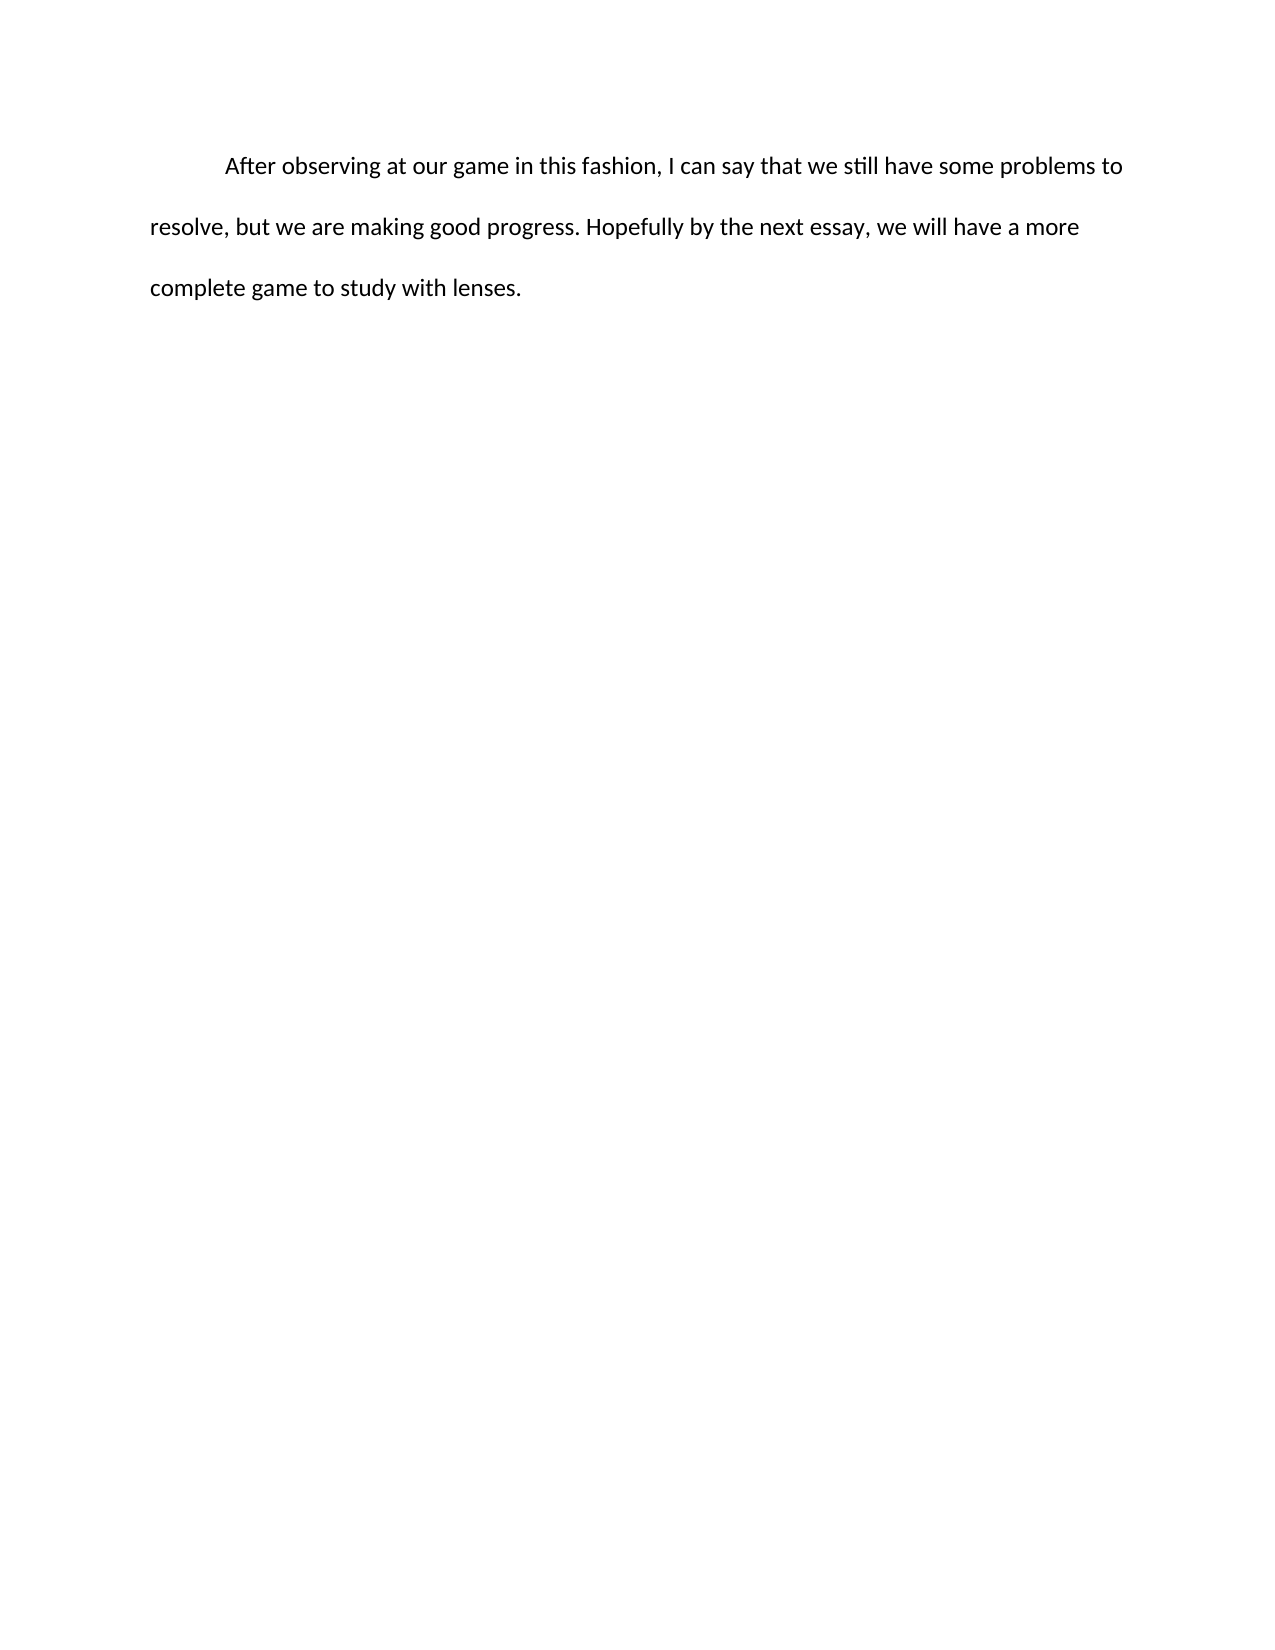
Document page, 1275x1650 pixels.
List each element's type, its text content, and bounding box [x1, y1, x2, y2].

text After observing at our game in this fashion, I can say that we still have some problems to resolve, but we are making good progress. Hopefully by the next essay, we will have a more complete game to study with lenses. [150, 150, 1125, 303]
